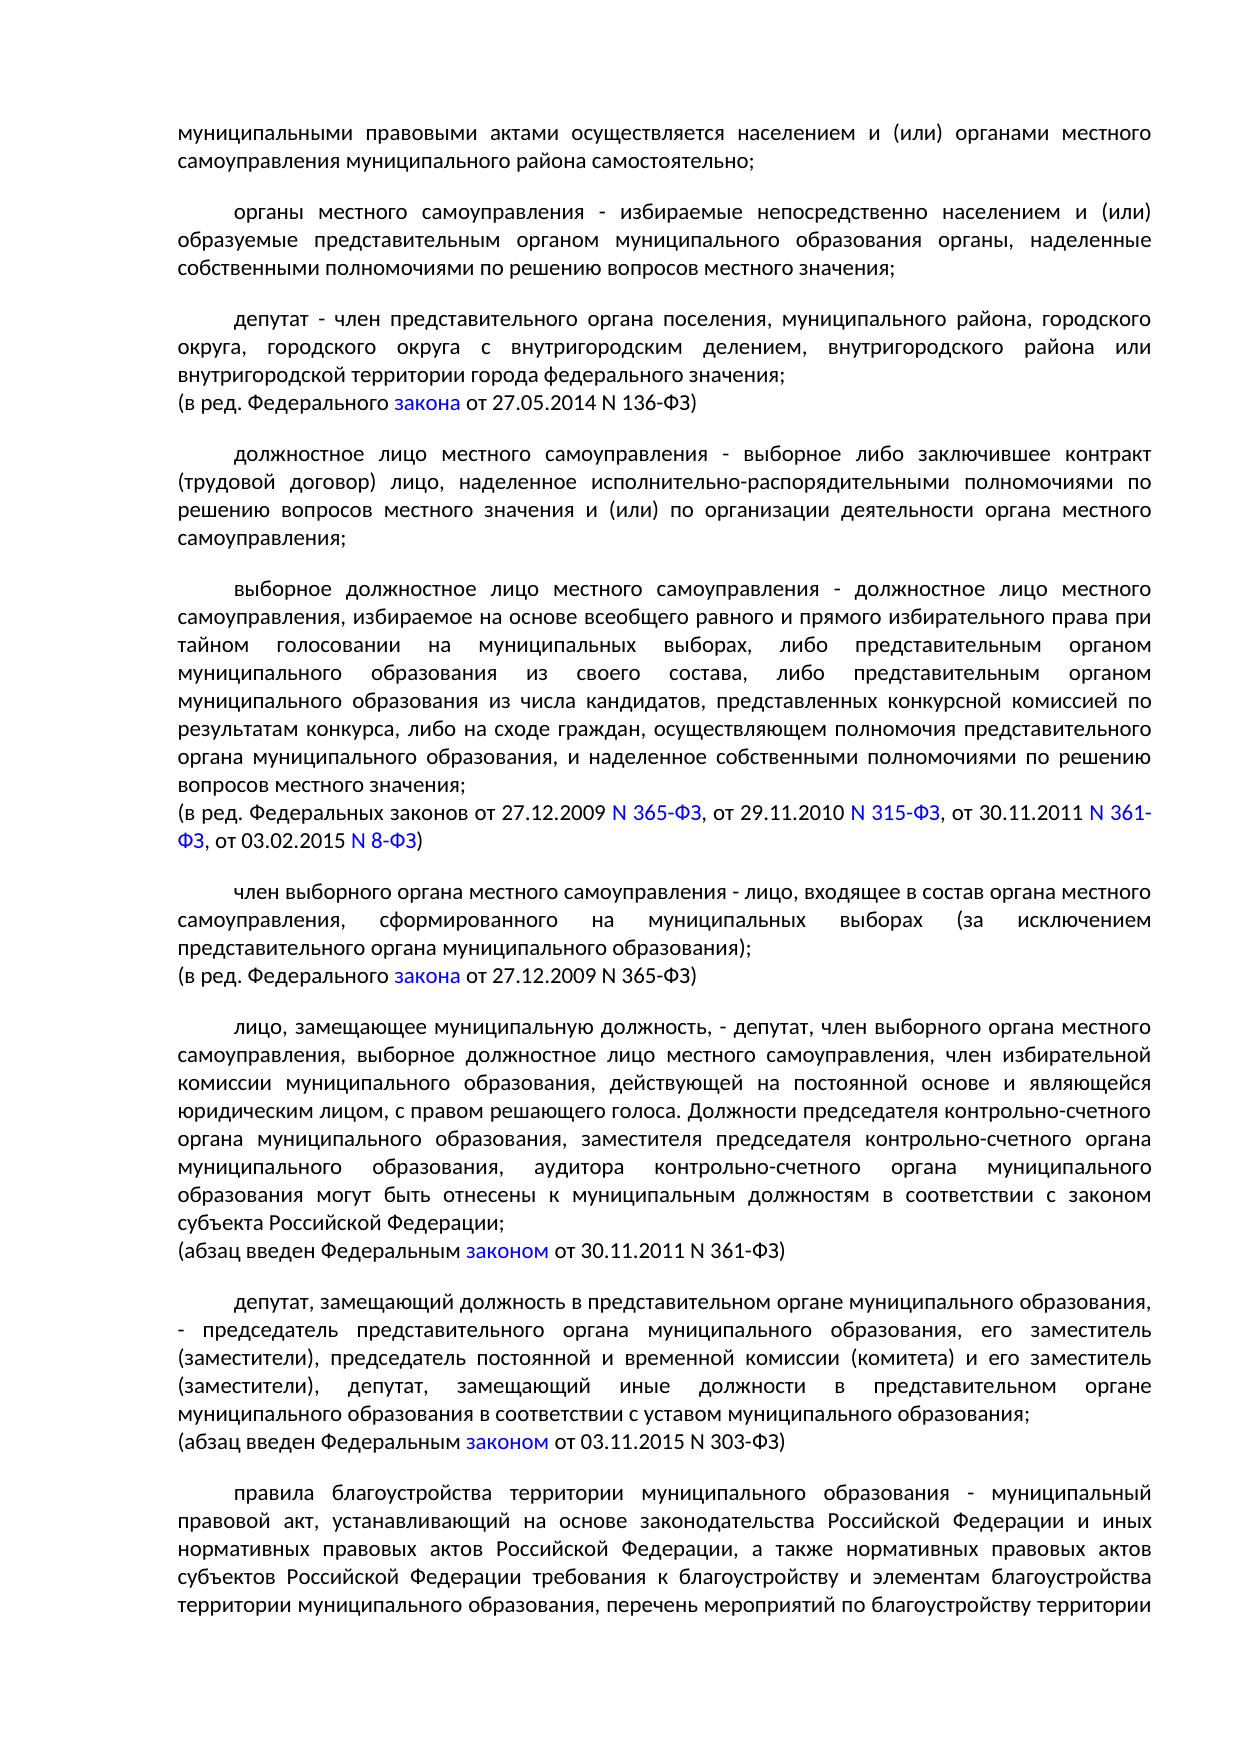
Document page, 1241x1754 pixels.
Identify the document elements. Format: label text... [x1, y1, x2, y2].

text (абзац введен Федеральным законом от 03.11.2015 N 303-ФЗ) [177, 1427, 1152, 1455]
text (в ред. Федерального закона от 27.05.2014 N 136-ФЗ) [177, 388, 1152, 416]
text выборное должностное лицо местного самоуправления - должностное лицо местного самоуправления, избираемое на основе всеобщего равного и прямого избирательного права при тайном голосовании на муниципальных выборах, либо представительным органом муниципального образования из своего состава, либо представительным органом муниципального образования из числа кандидатов, представленных конкурсной комиссией по результатам конкурса, либо на сходе граждан, осуществляющем полномочия представительного органа муниципального образования, и наделенное собственными полномочиями по решению вопросов местного значения; [177, 574, 1152, 798]
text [177, 1478, 1152, 1618]
text (в ред. Федерального закона от 27.12.2009 N 365-ФЗ) [177, 961, 1152, 989]
text депутат, замещающий должность в представительном органе муниципального образования, - председатель представительного органа муниципального образования, его заместитель (заместители), председатель постоянной и временной комиссии (комитета) и его заместитель (заместители), депутат, замещающий иные должности в представительном органе муниципального образования в соответствии с уставом муниципального образования; [177, 1287, 1152, 1427]
text член выборного органа местного самоуправления - лицо, входящее в состав органа местного самоуправления, сформированного на муниципальных выборах (за исключением представительного органа муниципального образования); [177, 877, 1152, 961]
text органы местного самоуправления - избираемые непосредственно населением и (или) образуемые представительным органом муниципального образования органы, наделенные собственными полномочиями по решению вопросов местного значения; [177, 197, 1152, 281]
text должностное лицо местного самоуправления - выборное либо заключившее контракт (трудовой договор) лицо, наделенное исполнительно-распорядительными полномочиями по решению вопросов местного значения и (или) по организации деятельности органа местного самоуправления; [177, 439, 1152, 551]
text депутат - член представительного органа поселения, муниципального района, городского округа, городского округа с внутригородским делением, внутригородского района или внутригородской территории города федерального значения; [177, 304, 1152, 388]
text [177, 118, 1152, 174]
text лицо, замещающее муниципальную должность, - депутат, член выборного органа местного самоуправления, выборное должностное лицо местного самоуправления, член избирательной комиссии муниципального образования, действующей на постоянной основе и являющейся юридическим лицом, с правом решающего голоса. Должности председателя контрольно-счетного органа муниципального образования, заместителя председателя контрольно-счетного органа муниципального образования, аудитора контрольно-счетного органа муниципального образования могут быть отнесены к муниципальным должностям в соответствии с законом субъекта Российской Федерации; [177, 1012, 1152, 1236]
text (в ред. Федеральных законов от 27.12.2009 N 365-ФЗ, от 29.11.2010 N 315-ФЗ, от 30.11.2011 N 361-ФЗ, от 03.02.2015 N 8-ФЗ) [177, 798, 1152, 854]
text (абзац введен Федеральным законом от 30.11.2011 N 361-ФЗ) [177, 1236, 1152, 1264]
